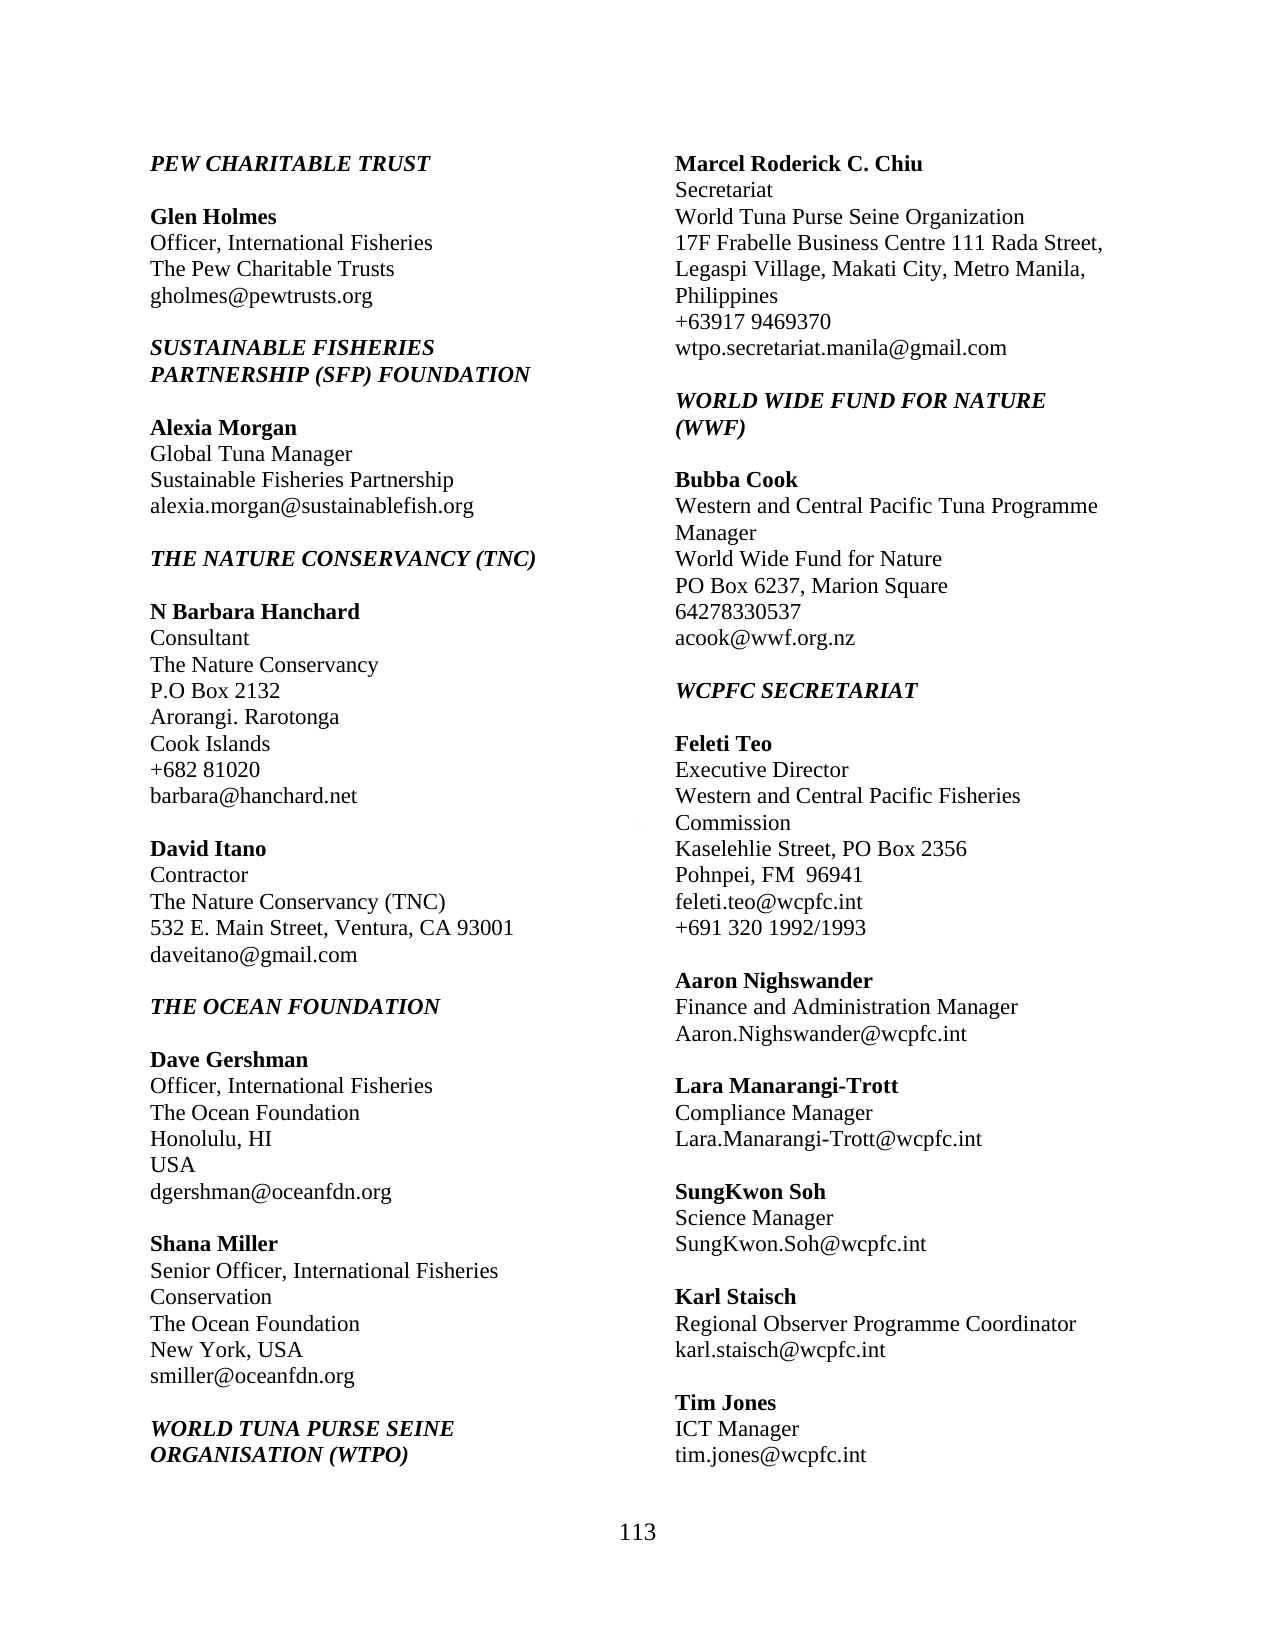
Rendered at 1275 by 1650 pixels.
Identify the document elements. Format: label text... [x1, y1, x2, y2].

text Karl Staisch [675, 1283, 1125, 1309]
text Officer, International Fisheries [150, 1072, 600, 1099]
text gholmes@pewtrusts.org [150, 282, 600, 308]
text +63917 9469370 [675, 308, 1125, 334]
text acook@wwf.org.nz [675, 624, 1125, 651]
text Honolulu, HI USA [150, 1125, 600, 1178]
text WCPFC SECRETARIAT [675, 677, 1125, 703]
text Lara.Manarangi-Trott@wcpfc.int [675, 1125, 1125, 1151]
text David Itano [150, 835, 600, 862]
text karl.staisch@wcpfc.int [675, 1336, 1125, 1362]
text Finance and Administration Manager [675, 993, 1125, 1020]
text daveitano@gmail.com [150, 941, 600, 967]
text PO Box 6237, Marion Square [675, 572, 1125, 598]
text 532 E. Main Street, Ventura, CA 93001 [150, 914, 600, 941]
text Western and Central Pacific Fisheries Commission [675, 782, 1125, 835]
text Dave Gershman [150, 1046, 600, 1072]
text Secretariat [675, 176, 1125, 203]
text Science Manager [675, 1204, 1125, 1231]
text Marcel Roderick C. Chiu [675, 150, 1125, 176]
text Executive Director [675, 756, 1125, 782]
text Regional Observer Programme Coordinator [675, 1309, 1125, 1336]
text dgershman@oceanfdn.org [150, 1178, 600, 1204]
text Aaron Nighswander [675, 967, 1125, 993]
text Aaron.Nighswander@wcpfc.int [675, 1020, 1125, 1046]
text Senior Officer, International Fisheries Conservation [150, 1257, 600, 1309]
text Contractor [150, 862, 600, 888]
text Alexia Morgan [150, 413, 600, 440]
text The Nature Conservancy [150, 651, 600, 677]
text 64278330537 [675, 598, 1125, 624]
text tim.jones@wcpfc.int [675, 1441, 1125, 1468]
text The Pew Charitable Trusts [150, 255, 600, 282]
text Glen Holmes [150, 203, 600, 229]
text Kaselehlie Street, PO Box 2356 Pohnpei, FM 96941 [675, 835, 1125, 888]
text wtpo.secretariat.manila@gmail.com [675, 334, 1125, 361]
text World Tuna Purse Seine Organization [675, 203, 1125, 229]
text Global Tuna Manager [150, 440, 600, 466]
text Tim Jones [675, 1389, 1125, 1415]
text barbara@hanchard.net [150, 782, 600, 809]
text +691 320 1992/1993 [675, 914, 1125, 941]
text SungKwon Soh [675, 1178, 1125, 1204]
text smiller@oceanfdn.org [150, 1362, 600, 1389]
text +682 81020 [150, 756, 600, 782]
text The Ocean Foundation [150, 1099, 600, 1125]
text WORLD TUNA PURSE SEINE ORGANISATION (WTPO) [150, 1415, 600, 1468]
text Bubba Cook [675, 466, 1125, 493]
text ICT Manager [675, 1415, 1125, 1441]
text N Barbara Hanchard [150, 598, 600, 624]
text The Nature Conservancy (TNC) [150, 888, 600, 914]
text World Wide Fund for Nature [675, 545, 1125, 572]
text 17F Frabelle Business Centre 111 Rada Street, Legaspi Village, Makati City, Metro Manila, Philippines [675, 229, 1125, 308]
text THE OCEAN FOUNDATION [150, 993, 600, 1020]
text Western and Central Pacific Tuna Programme Manager [675, 493, 1125, 545]
text Officer, International Fisheries [150, 229, 600, 255]
text SUSTAINABLE FISHERIES PARTNERSHIP (SFP) FOUNDATION [150, 334, 600, 387]
text Lara Manarangi-Trott [675, 1072, 1125, 1099]
text WORLD WIDE FUND FOR NATURE (WWF) [675, 387, 1125, 440]
text P.O Box 2132 Arorangi. Rarotonga Cook Islands [150, 677, 600, 756]
text Compliance Manager [675, 1099, 1125, 1125]
text Sustainable Fisheries Partnership [150, 466, 600, 493]
text The Ocean Foundation [150, 1309, 600, 1336]
text Shana Miller [150, 1231, 600, 1257]
text THE NATURE CONSERVANCY (TNC) [150, 545, 600, 572]
text PEW CHARITABLE TRUST [150, 150, 600, 176]
text Feleti Teo [675, 730, 1125, 756]
text New York, USA [150, 1336, 600, 1362]
text Consultant [150, 624, 600, 651]
text SungKwon.Soh@wcpfc.int [675, 1231, 1125, 1257]
text alexia.morgan@sustainablefish.org [150, 493, 600, 519]
text feleti.teo@wcpfc.int [675, 888, 1125, 914]
